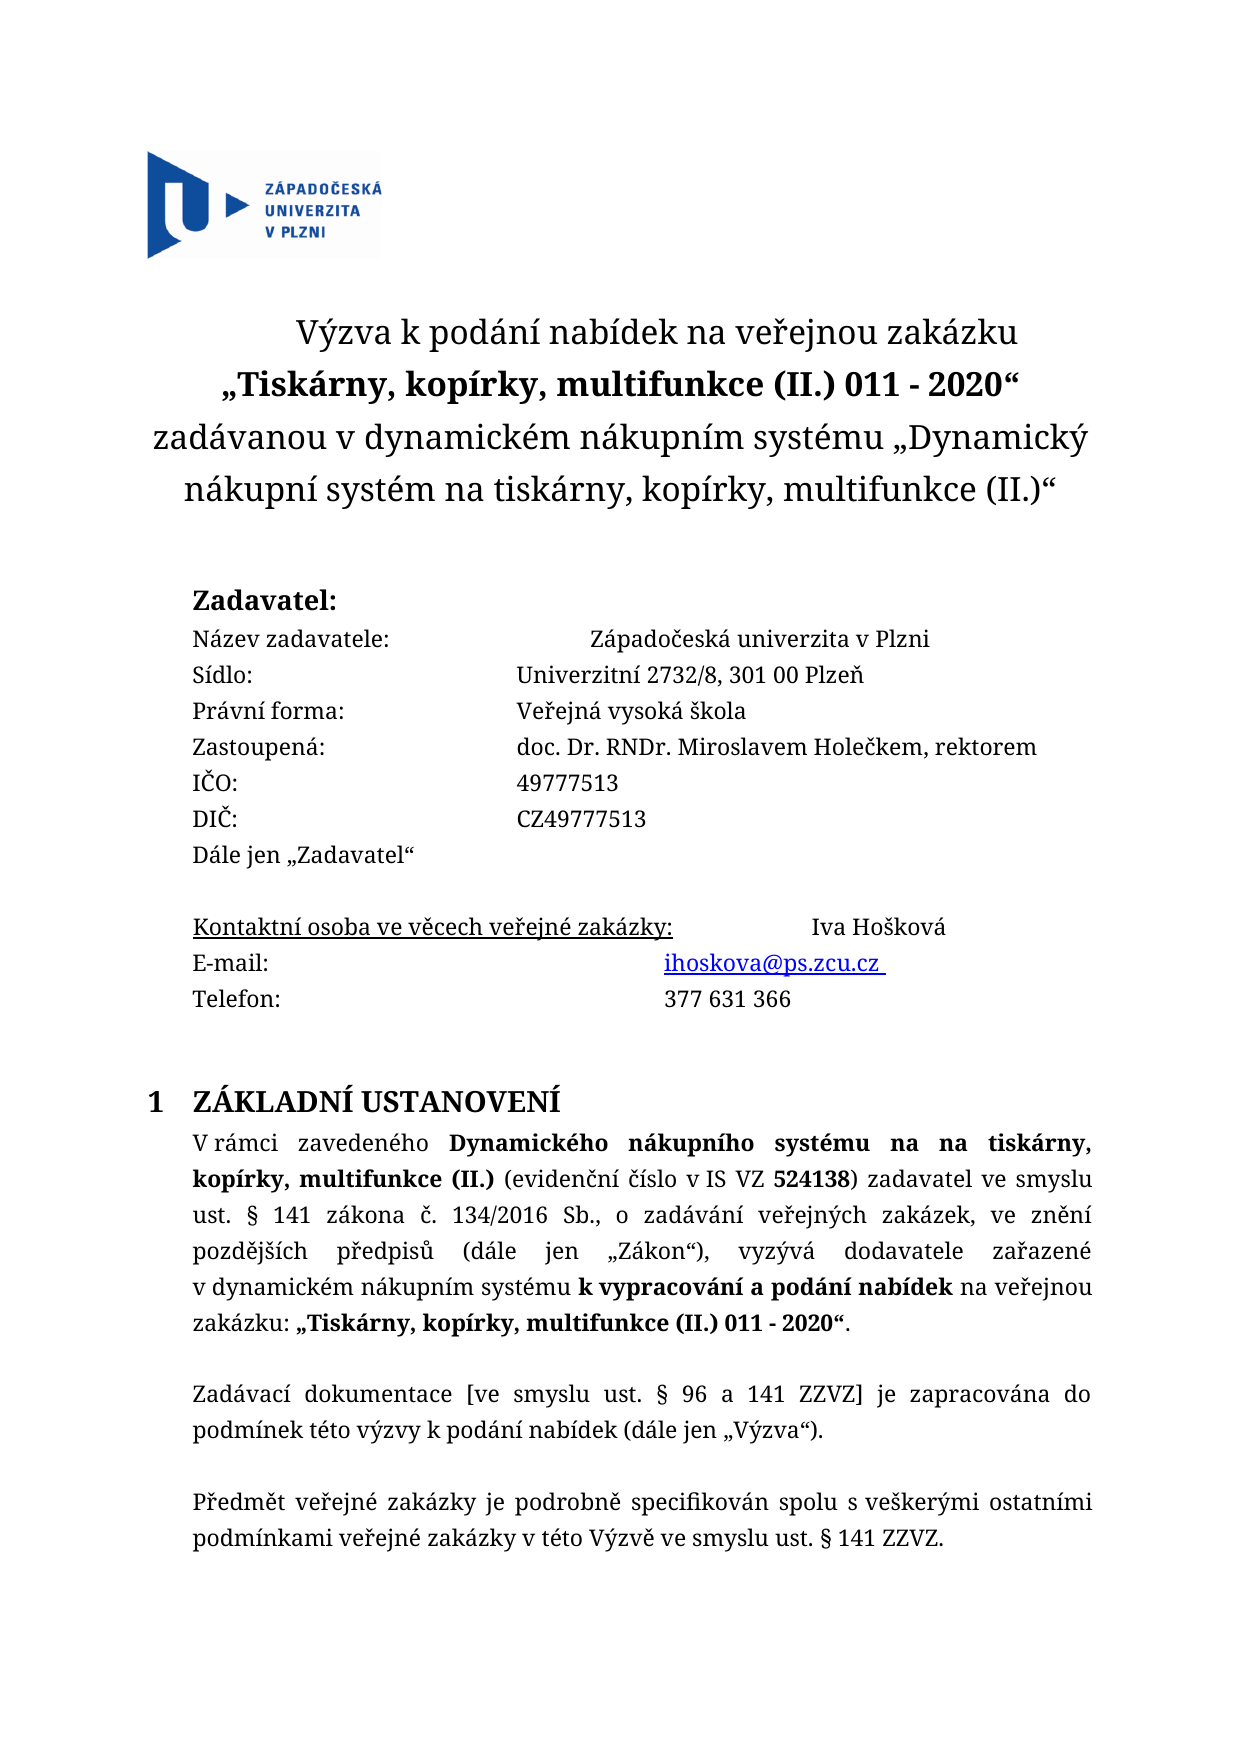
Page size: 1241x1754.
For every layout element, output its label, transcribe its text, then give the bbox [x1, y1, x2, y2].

text Předmět veřejné zakázky je podrobně specifikován spolu s veškerými ostatními podmínkami veřejné zakázky v této Výzvě ve smyslu ust. § 141 ZZVZ. [192, 1486, 1093, 1553]
text IČO: 49777513 [148, 767, 1093, 798]
text Název zadavatele: Západočeská univerzita v Plzni [148, 623, 1093, 655]
text Zastoupená: doc. Dr. RNDr. Miroslavem Holečkem, rektorem [192, 731, 1093, 762]
subtitle ZÁKLADNÍ USTANOVENÍ [148, 1081, 1093, 1121]
text Výzva k podání nabídek na veřejnou zakázku „Tiskárny, kopírky, multifunkce (II.) 011 - 2020“ zadávanou v dynamickém nákupním systému „Dynamický nákupní systém na tiskárny, kopírky, multifunkce (II.)“ [148, 309, 1093, 511]
text Dále jen „Zadavatel“ [148, 839, 1093, 870]
text Telefon: 377 631 366 [148, 983, 1093, 1014]
text Sídlo: Univerzitní 2732/8, 301 00 Plzeň [148, 659, 1093, 691]
picture [147, 151, 382, 259]
text Kontaktní osoba ve věcech veřejné zakázky: Iva Hošková [148, 911, 1093, 942]
text Zadavatel: [192, 581, 1093, 618]
text Právní forma: Veřejná vysoká škola [148, 695, 1093, 727]
text Zadávací dokumentace [ve smyslu ust. § 96 a 141 ZZVZ] je zapracována do podmínek této výzvy k podání nabídek (dále jen „Výzva“). [192, 1378, 1093, 1446]
text E-mail: ihoskova@ps.zcu.cz [148, 947, 1093, 978]
text V rámci zavedeného Dynamického nákupního systému na na tiskárny, kopírky, multifunkce (II.) (evidenční číslo v IS VZ 524138) zadavatel ve smyslu ust. § 141 zákona č. 134/2016 Sb., o zadávání veřejných zakázek, ve znění pozdějších předpisů (dále jen „Zákon“), vyzývá dodavatele zařazené v dynamickém nákupním systému k vypracování a podání nabídek na veřejnou zakázku: „Tiskárny, kopírky, multifunkce (II.) 011 - 2020“. [192, 1127, 1093, 1338]
text DIČ: CZ49777513 [148, 803, 1093, 834]
